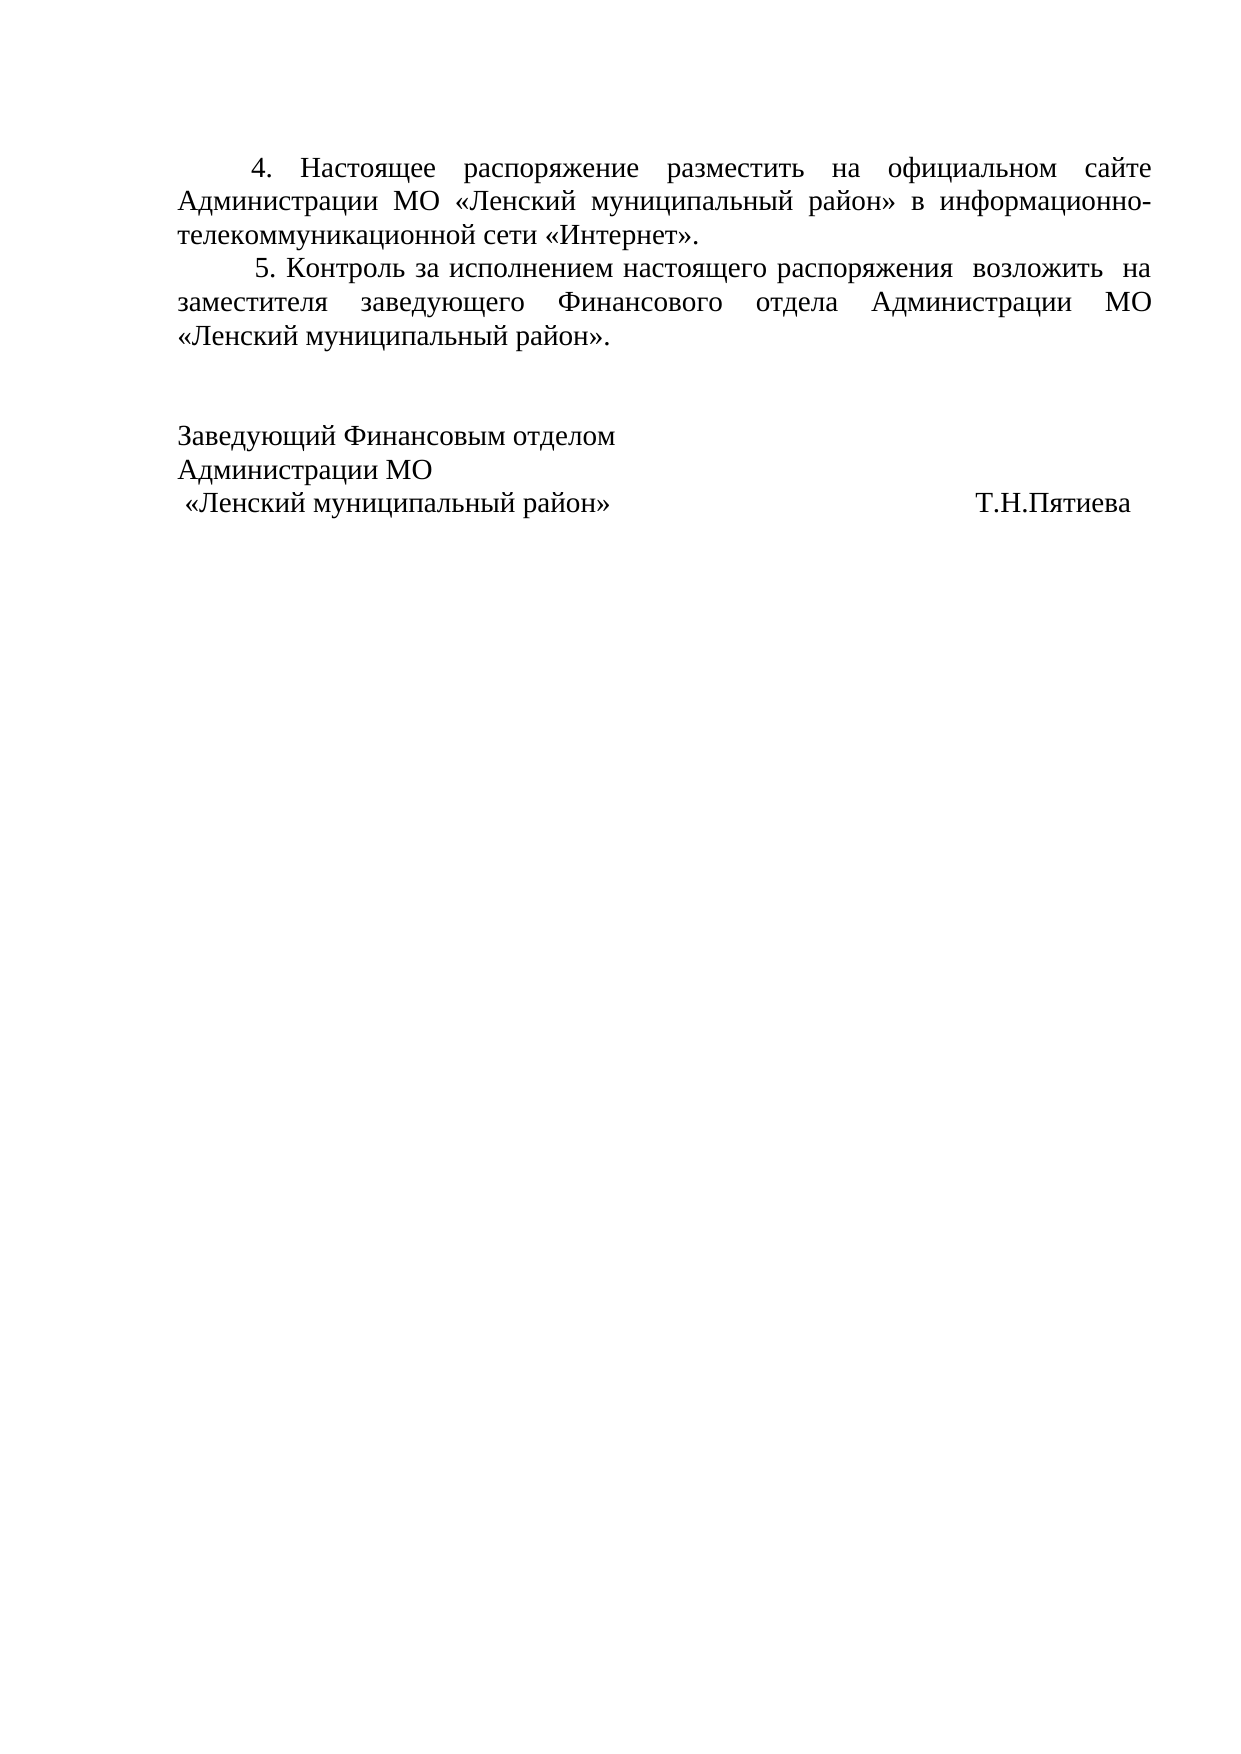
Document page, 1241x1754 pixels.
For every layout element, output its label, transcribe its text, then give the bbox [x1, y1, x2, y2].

text «Ленский муниципальный район» Т.Н.Пятиева [177, 485, 1153, 519]
text Администрации МО [177, 452, 1153, 485]
text Заведующий Финансовым отделом [177, 418, 1153, 452]
text 5. Контроль за исполнением настоящего распоряжения возложить на заместителя заведующего Финансового отдела Администрации МО «Ленский муниципальный район». [177, 251, 1153, 351]
text 4. Настоящее распоряжение разместить на официальном сайте Администрации МО «Ленский муниципальный район» в информационно-телекоммуникационной сети «Интернет». [177, 150, 1153, 251]
